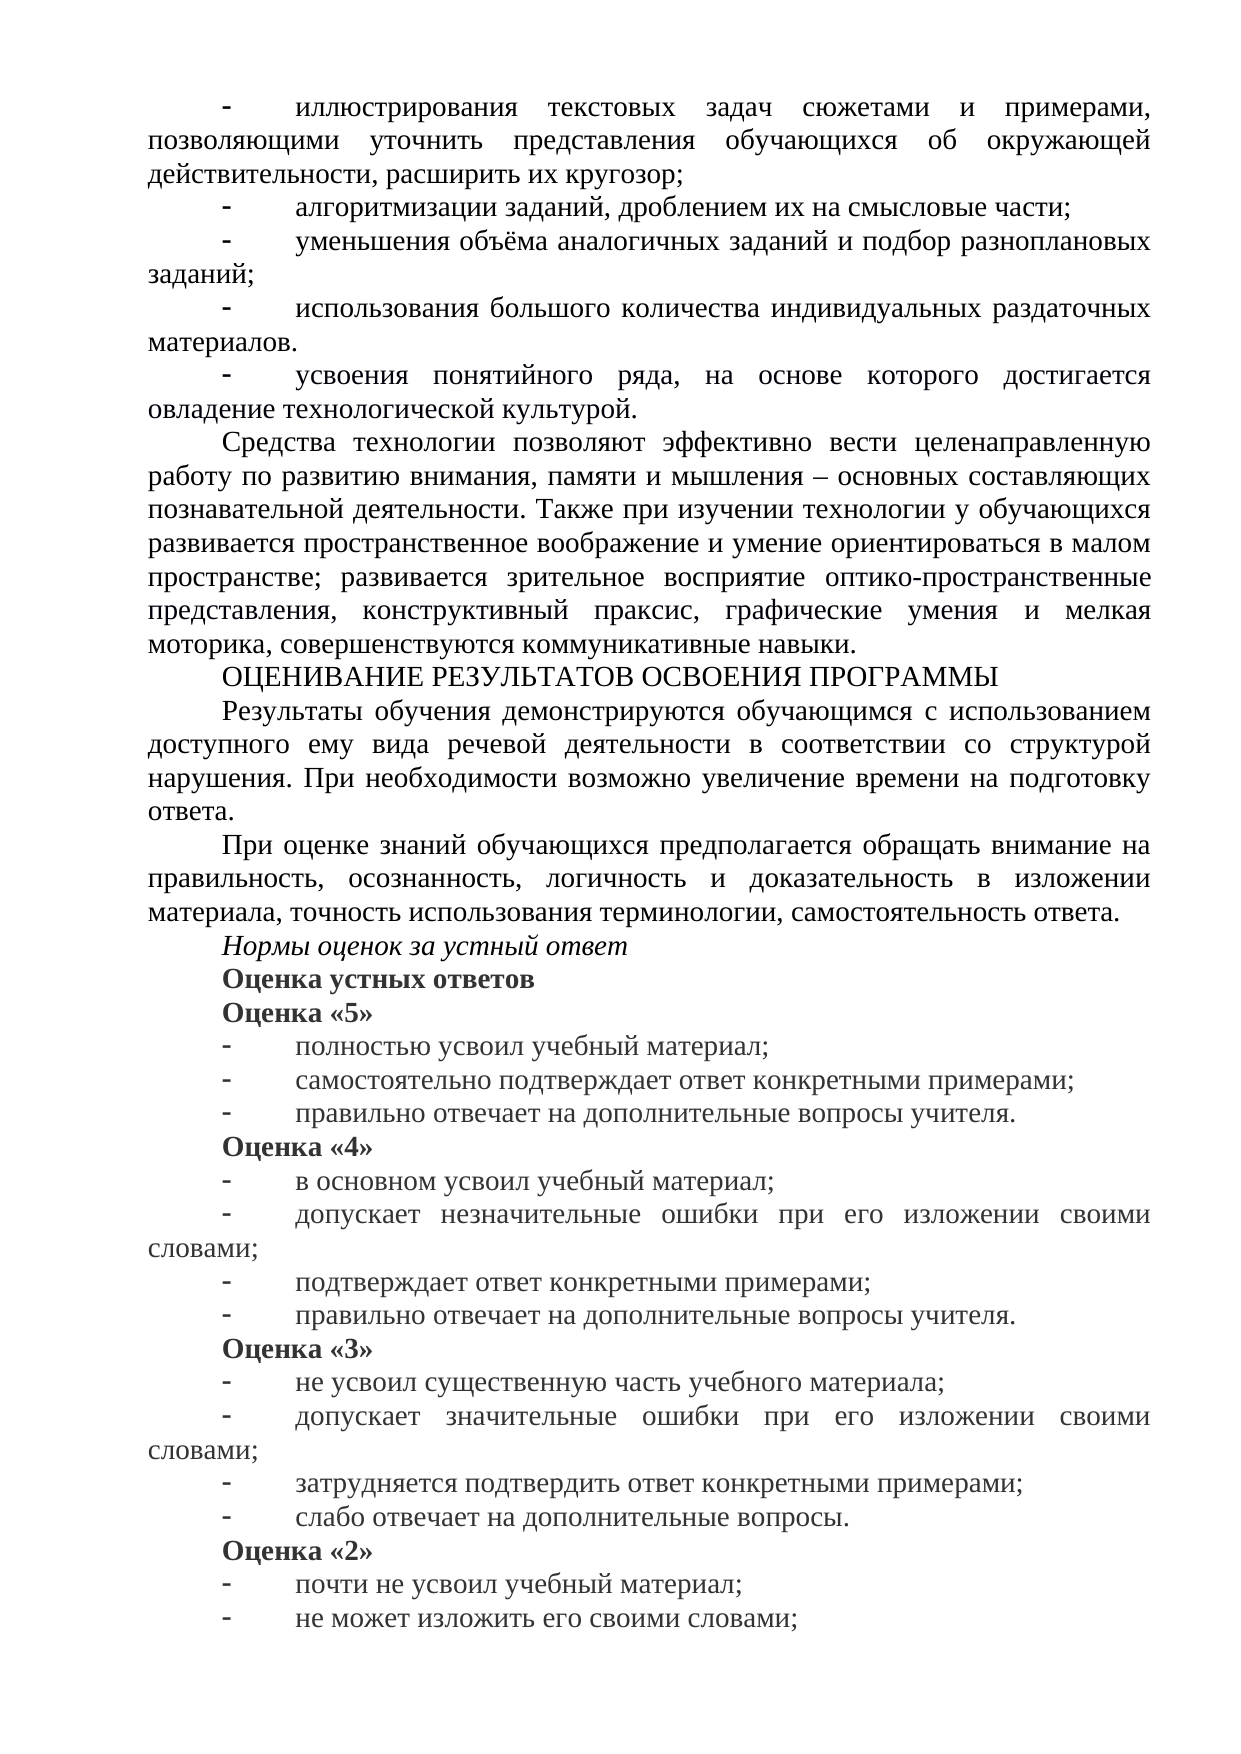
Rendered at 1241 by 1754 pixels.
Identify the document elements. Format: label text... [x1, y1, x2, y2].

list правильно отвечает на дополнительные вопросы учителя. [148, 1096, 1152, 1129]
text Оценка «4» [148, 1129, 1152, 1163]
list допускает незначительные ошибки при его изложении своими словами; [148, 1196, 1152, 1264]
text Нормы оценок за устный ответ [148, 928, 1152, 961]
list алгоритмизации заданий, дроблением их на смысловые части; [148, 189, 1152, 223]
list правильно отвечает на дополнительные вопросы учителя. [148, 1297, 1152, 1331]
list усвоения понятийного ряда, на основе которого достигается овладение технологической культурой. [148, 357, 1152, 424]
text Оценка «5» [148, 995, 1152, 1028]
list не усвоил существенную часть учебного материала; [148, 1364, 1152, 1398]
list подтверждает ответ конкретными примерами; [148, 1264, 1152, 1297]
text ОЦЕНИВАНИЕ РЕЗУЛЬТАТОВ ОСВОЕНИЯ ПРОГРАММЫ [148, 659, 1152, 693]
list самостоятельно подтверждает ответ конкретными примерами; [148, 1062, 1152, 1096]
list полностью усвоил учебный материал; [148, 1028, 1152, 1062]
list в основном усвоил учебный материал; [148, 1163, 1152, 1196]
text Результаты обучения демонстрируются обучающимся с использованием доступного ему вида речевой деятельности в соответствии со структурой нарушения. При необходимости возможно увеличение времени на подготовку ответа. [148, 693, 1152, 827]
list иллюстрирования текстовых задач сюжетами и примерами, позволяющими уточнить представления обучающихся об окружающей действительности, расширить их кругозор; [148, 89, 1152, 189]
text При оценке знаний обучающихся предполагается обращать внимание на правильность, осознанность, логичность и доказательность в изложении материала, точность использования терминологии, самостоятельность ответа. [148, 827, 1152, 928]
list не может изложить его своими словами; [148, 1600, 1152, 1633]
list использования большого количества индивидуальных раздаточных материалов. [148, 290, 1152, 357]
list почти не усвоил учебный материал; [148, 1566, 1152, 1600]
list уменьшения объёма аналогичных заданий и подбор разноплановых заданий; [148, 223, 1152, 290]
text Оценка устных ответов [148, 961, 1152, 995]
list допускает значительные ошибки при его изложении своими словами; [148, 1398, 1152, 1465]
text Оценка «2» [148, 1533, 1152, 1566]
text Оценка «3» [148, 1331, 1152, 1364]
list слабо отвечает на дополнительные вопросы. [148, 1499, 1152, 1533]
list затрудняется подтвердить ответ конкретными примерами; [148, 1465, 1152, 1499]
text Средства технологии позволяют эффективно вести целенаправленную работу по развитию внимания, памяти и мышления – основных составляющих познавательной деятельности. Также при изучении технологии у обучающихся развивается пространственное воображение и умение ориентироваться в малом пространстве; развивается зрительное восприятие оптико-пространственные представления, конструктивный праксис, графические умения и мелкая моторика, совершенствуются коммуникативные навыки. [148, 424, 1152, 659]
